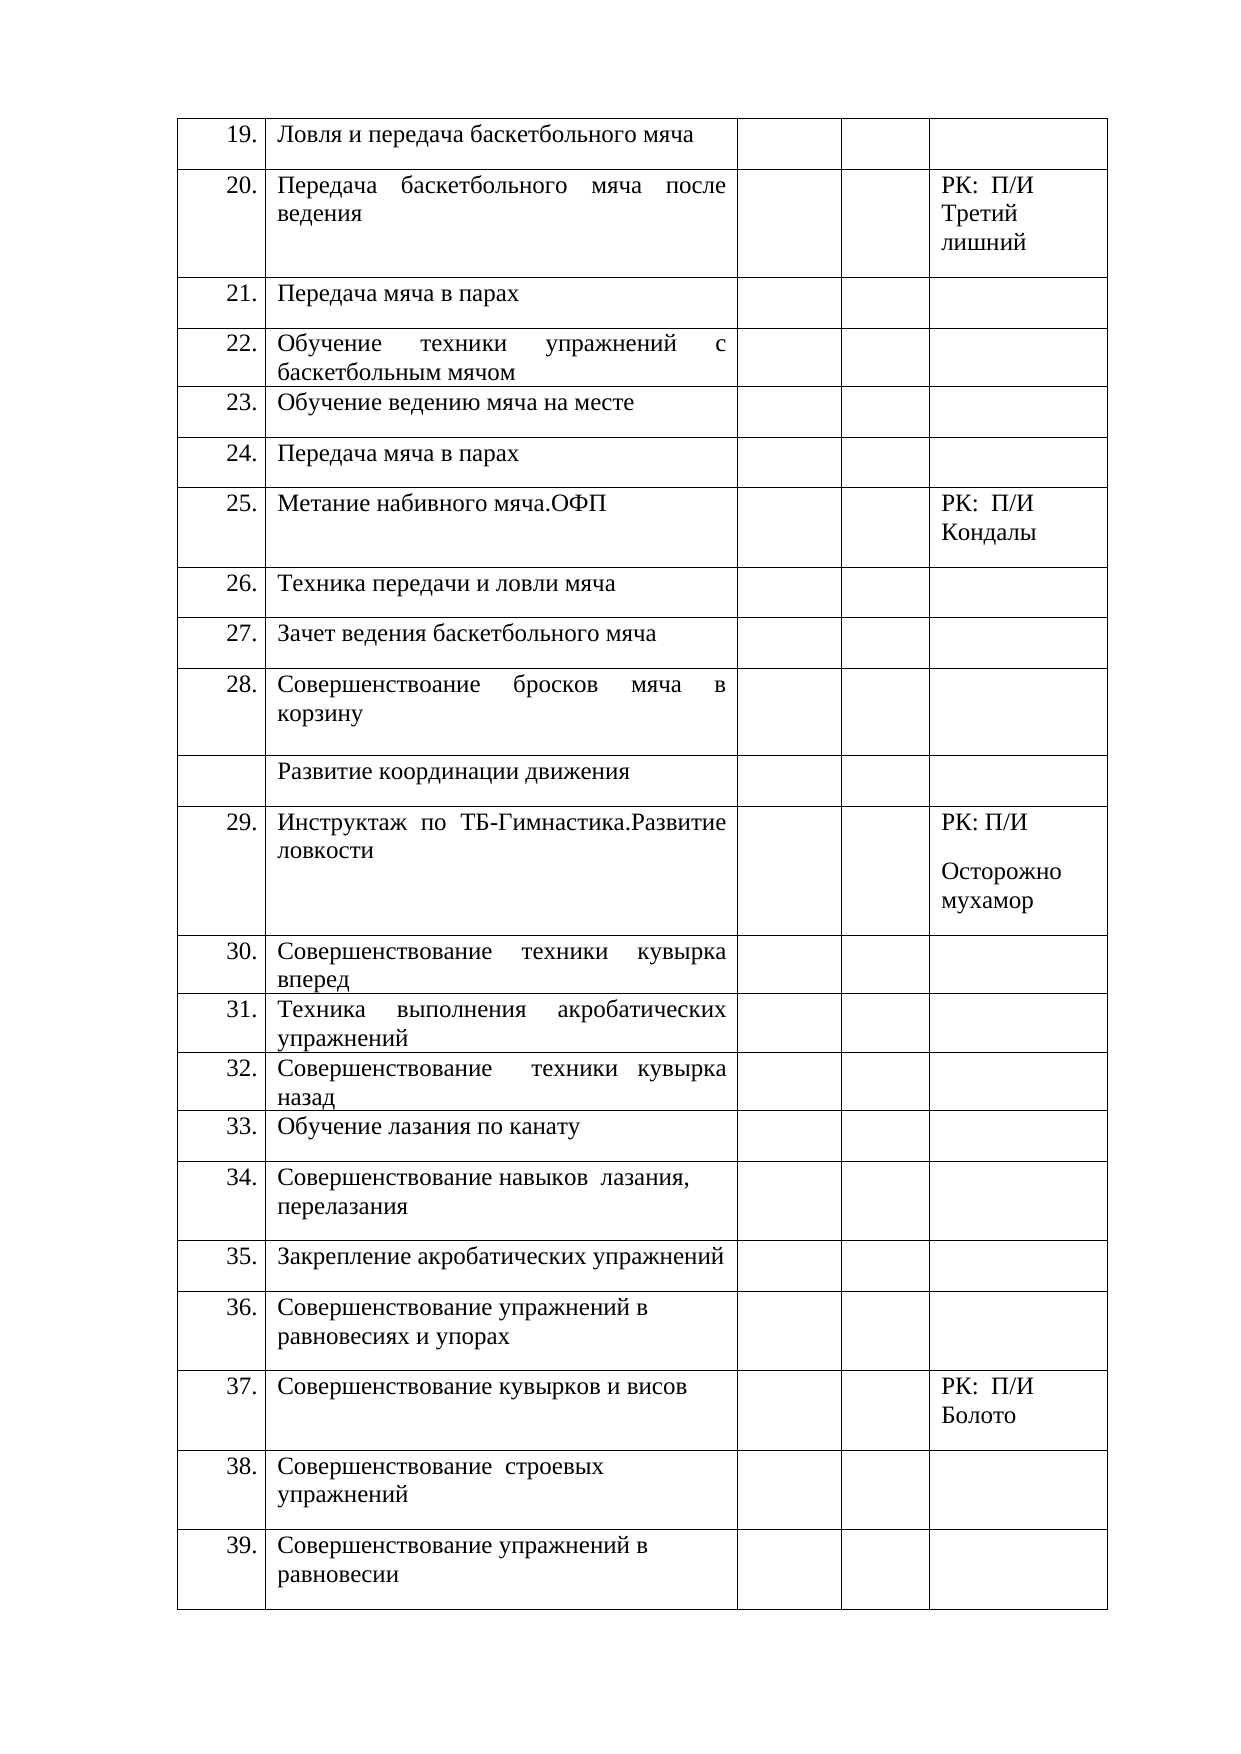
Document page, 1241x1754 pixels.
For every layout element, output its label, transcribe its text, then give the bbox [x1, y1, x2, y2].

table_cell [178, 756, 265, 806]
table_cell [930, 1053, 1107, 1110]
table_cell Передача баскетбольного мяча после ведения [266, 170, 737, 277]
table_cell [930, 1530, 1107, 1608]
table_cell [842, 1530, 929, 1608]
table_cell [930, 936, 1107, 993]
table_cell [930, 756, 1107, 806]
table_cell Техника передачи и ловли мяча [266, 568, 737, 617]
table_cell [842, 756, 929, 806]
table_cell [738, 170, 841, 277]
table_cell [178, 1451, 265, 1529]
table_cell [178, 1162, 265, 1240]
table_cell [842, 669, 929, 755]
table_cell [178, 568, 265, 617]
table_cell [178, 1371, 265, 1450]
table_cell [738, 618, 841, 668]
table_cell [930, 119, 1107, 169]
table_cell [930, 1451, 1107, 1529]
table_cell [738, 1371, 841, 1450]
table_cell Метание набивного мяча.ОФП [266, 488, 737, 567]
table_cell [738, 1292, 841, 1370]
table_cell [842, 438, 929, 487]
table_cell [842, 329, 929, 386]
table_cell [930, 1292, 1107, 1370]
table_cell [738, 1053, 841, 1110]
table_cell Совершенствование навыков лазания, перелазания [266, 1162, 737, 1240]
table_cell [178, 329, 265, 386]
table_cell [738, 807, 841, 935]
table_cell Совершенствование упражнений в равновесиях и упорах [266, 1292, 737, 1370]
table_cell [842, 807, 929, 935]
table_cell [178, 438, 265, 487]
table_cell [178, 1053, 265, 1110]
table_cell [842, 618, 929, 668]
table_cell [178, 1530, 265, 1608]
table_cell [738, 488, 841, 567]
table_cell Передача мяча в парах [266, 278, 737, 327]
table_cell РК: П/И Кондалы [930, 488, 1107, 567]
table_cell Совершенствование техники кувырка назад [266, 1053, 737, 1110]
table_cell [930, 994, 1107, 1052]
table_cell [842, 1241, 929, 1291]
table_cell [178, 278, 265, 327]
table_cell [178, 1241, 265, 1291]
table_cell Совершенствование кувырков и висов [266, 1371, 737, 1450]
table_cell [930, 618, 1107, 668]
table_cell [178, 170, 265, 277]
table_cell Ловля и передача баскетбольного мяча [266, 119, 737, 169]
table_cell [178, 936, 265, 993]
table_cell Закрепление акробатических упражнений [266, 1241, 737, 1291]
table_cell [178, 1292, 265, 1370]
table_cell [842, 278, 929, 327]
table_cell [738, 119, 841, 169]
table_cell [930, 1162, 1107, 1240]
table_cell [178, 807, 265, 935]
table_cell [930, 329, 1107, 386]
table_cell РК: П/И Болото [930, 1371, 1107, 1450]
table_cell Совершенствование техники кувырка вперед [266, 936, 737, 993]
table_cell РК: П/И Осторожно мухамор [930, 807, 1107, 935]
table_cell [738, 756, 841, 806]
table_cell Передача мяча в парах [266, 438, 737, 487]
table_cell [738, 387, 841, 437]
table_cell [842, 488, 929, 567]
table_cell Инструктаж по ТБ-Гимнастика.Развитие ловкости [266, 807, 737, 935]
table_cell [738, 1241, 841, 1291]
table_cell [738, 994, 841, 1052]
table_cell [178, 387, 265, 437]
table_cell Развитие координации движения [266, 756, 737, 806]
table_cell [930, 387, 1107, 437]
table_cell [178, 618, 265, 668]
table_cell Совершенствоание бросков мяча в корзину [266, 669, 737, 755]
table_cell РК: П/И Третий лишний [930, 170, 1107, 277]
table_cell [178, 488, 265, 567]
table_cell Обучение ведению мяча на месте [266, 387, 737, 437]
table_cell [178, 994, 265, 1052]
table_cell [842, 387, 929, 437]
table_cell [738, 329, 841, 386]
table_cell [842, 936, 929, 993]
table_cell [930, 1241, 1107, 1291]
table_cell [842, 1451, 929, 1529]
table_cell Обучение лазания по канату [266, 1111, 737, 1161]
table_cell [842, 1162, 929, 1240]
table_cell [842, 1111, 929, 1161]
table_cell [738, 1530, 841, 1608]
table_cell [738, 438, 841, 487]
table_cell [738, 669, 841, 755]
table_cell Совершенствование строевых упражнений [266, 1451, 737, 1529]
table_cell [738, 936, 841, 993]
table_cell [930, 669, 1107, 755]
table_cell [738, 1111, 841, 1161]
table_cell [930, 438, 1107, 487]
table_cell [842, 994, 929, 1052]
table_cell [930, 278, 1107, 327]
table_cell [738, 1451, 841, 1529]
table_cell Техника выполнения акробатических упражнений [266, 994, 737, 1052]
table_cell [842, 170, 929, 277]
table_cell [738, 568, 841, 617]
table_cell [178, 1111, 265, 1161]
table_cell [842, 568, 929, 617]
table_cell [842, 119, 929, 169]
table_cell Зачет ведения баскетбольного мяча [266, 618, 737, 668]
table_cell [842, 1371, 929, 1450]
table_cell [930, 1111, 1107, 1161]
table_cell [178, 119, 265, 169]
table_cell [930, 568, 1107, 617]
table_cell [738, 1162, 841, 1240]
table_cell [178, 669, 265, 755]
table_cell [738, 278, 841, 327]
table_cell [842, 1292, 929, 1370]
table_cell Совершенствование упражнений в равновесии [266, 1530, 737, 1608]
table_cell Обучение техники упражнений с баскетбольным мячом [266, 329, 737, 386]
table_cell [842, 1053, 929, 1110]
